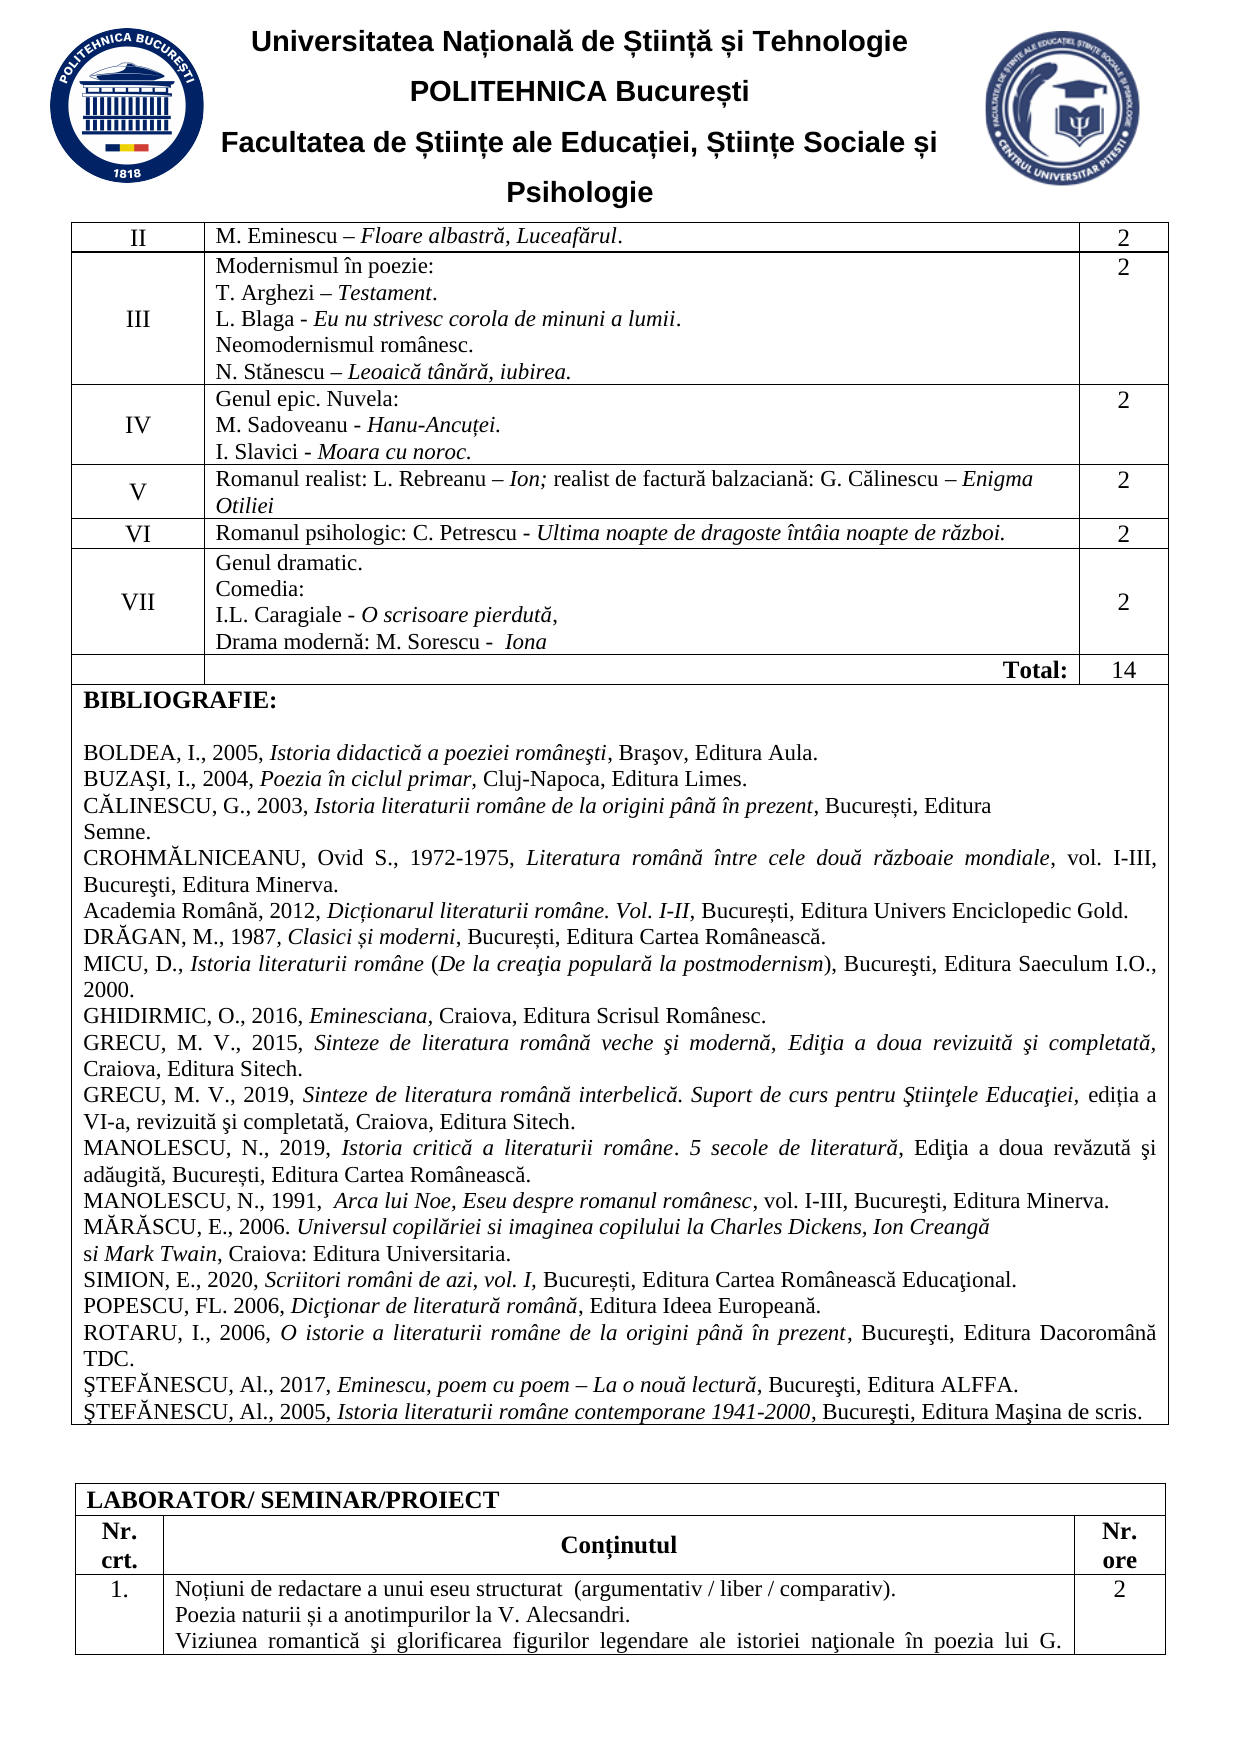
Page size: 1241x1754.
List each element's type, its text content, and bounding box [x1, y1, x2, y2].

table_cell BIBLIOGRAFIE: BOLDEA, I., 2005, Istoria didactică a poeziei româneşti, Braşov, Editura Aula. BUZAŞI, I., 2004, Poezia în ciclul primar, Cluj-Napoca, Editura Limes. CĂLINESCU, G., 2003, Istoria literaturii române de la origini până în prezent, București, Editura Semne. CROHMĂLNICEANU, Ovid S., 1972-1975, Literatura română între cele două războaie mondiale, vol. I-III, Bucureşti, Editura Minerva. Academia Română, 2012, Dicționarul literaturii române. Vol. I-II, București, Editura Univers Enciclopedic Gold. DRĂGAN, M., 1987, Clasici și moderni, București, Editura Cartea Românească. MICU, D., Istoria literaturii române (De la creaţia populară la postmodernism), Bucureşti, Editura Saeculum I.O., 2000. GHIDIRMIC, O., 2016, Eminesciana, Craiova, Editura Scrisul Românesc. GRECU, M. V., 2015, Sinteze de literatura română veche şi modernă, Ediţia a doua revizuită şi completată, Craiova, Editura Sitech. GRECU, M. V., 2019, Sinteze de literatura română interbelică. Suport de curs pentru Ştiinţele Educaţiei, ediția a VI-a, revizuită şi completată, Craiova, Editura Sitech. MANOLESCU, N., 2019, Istoria critică a literaturii române. 5 secole de literatură, Ediţia a doua revăzută şi adăugită, București, Editura Cartea Românească. MANOLESCU, N., 1991, Arca lui Noe, Eseu despre romanul românesc, vol. I-III, Bucureşti, Editura Minerva. MĂRĂSCU, E., 2006. Universul copilăriei si imaginea copilului la Charles Dickens, Ion Creangă si Mark Twain, Craiova: Editura Universitaria. SIMION, E., 2020, Scriitori români de azi, vol. I, București, Editura Cartea Românească Educaţional. POPESCU, FL. 2006, Dicţionar de literatură română, Editura Ideea Europeană. ROTARU, I., 2006, O istorie a literaturii române de la origini până în prezent, Bucureşti, Editura Dacoromână TDC. ŞTEFĂNESCU, Al., 2017, Eminescu, poem cu poem – La o nouă lectură, Bucureşti, Editura ALFFA. ŞTEFĂNESCU, Al., 2005, Istoria literaturii române contemporane 1941-2000, Bucureşti, Editura Maşina de scris. [72, 685, 1168, 1424]
table_cell Conținutul [164, 1516, 1074, 1573]
table_cell IV [72, 385, 204, 464]
table_cell Genul epic. Nuvela: M. Sadoveanu - Hanu-Ancuței. I. Slavici - Moara cu noroc. [205, 385, 1079, 464]
table_cell 2 [1080, 223, 1168, 251]
table_cell 2 [1080, 465, 1168, 518]
table_cell Modernismul în poezie: T. Arghezi – Testament. L. Blaga - Eu nu strivesc corola de minuni a lumii. Neomodernismul românesc. N. Stănescu – Leoaică tânără, iubirea. [205, 253, 1079, 384]
table_cell 2 [1080, 549, 1168, 654]
table_cell [72, 655, 204, 684]
picture [50, 28, 204, 183]
picture [985, 31, 1141, 187]
table_cell 2 [1080, 385, 1168, 464]
table_cell Romanul psihologic: C. Petrescu - Ultima noapte de dragoste întâia noapte de război. [205, 519, 1079, 548]
table_cell Romanul realist: L. Rebreanu – Ion; realist de factură balzaciană: G. Călinescu – Enigma Otiliei [205, 465, 1079, 518]
table_cell 2 [1075, 1575, 1165, 1654]
table_cell Nr. crt. [76, 1516, 163, 1573]
table_cell 2 [1080, 519, 1168, 548]
table_cell III [72, 253, 204, 384]
table_cell II [72, 223, 204, 251]
table_cell VII [72, 549, 204, 654]
table_cell Nr. ore [1075, 1516, 1165, 1573]
table_cell Total: [205, 655, 1079, 684]
table_header LABORATOR/ SEMINAR/PROIECT [76, 1484, 1165, 1515]
table_cell 14 [1080, 655, 1168, 684]
table_cell V [72, 465, 204, 518]
table_cell 2 [1080, 253, 1168, 384]
table_cell 1. [76, 1575, 163, 1654]
table_cell M. Eminescu – Floare albastră, Luceafărul. [205, 223, 1079, 251]
table_cell Genul dramatic. Comedia: I.L. Caragiale - O scrisoare pierdută, Drama modernă: M. Sorescu - Iona [205, 549, 1079, 654]
table_cell VI [72, 519, 204, 548]
